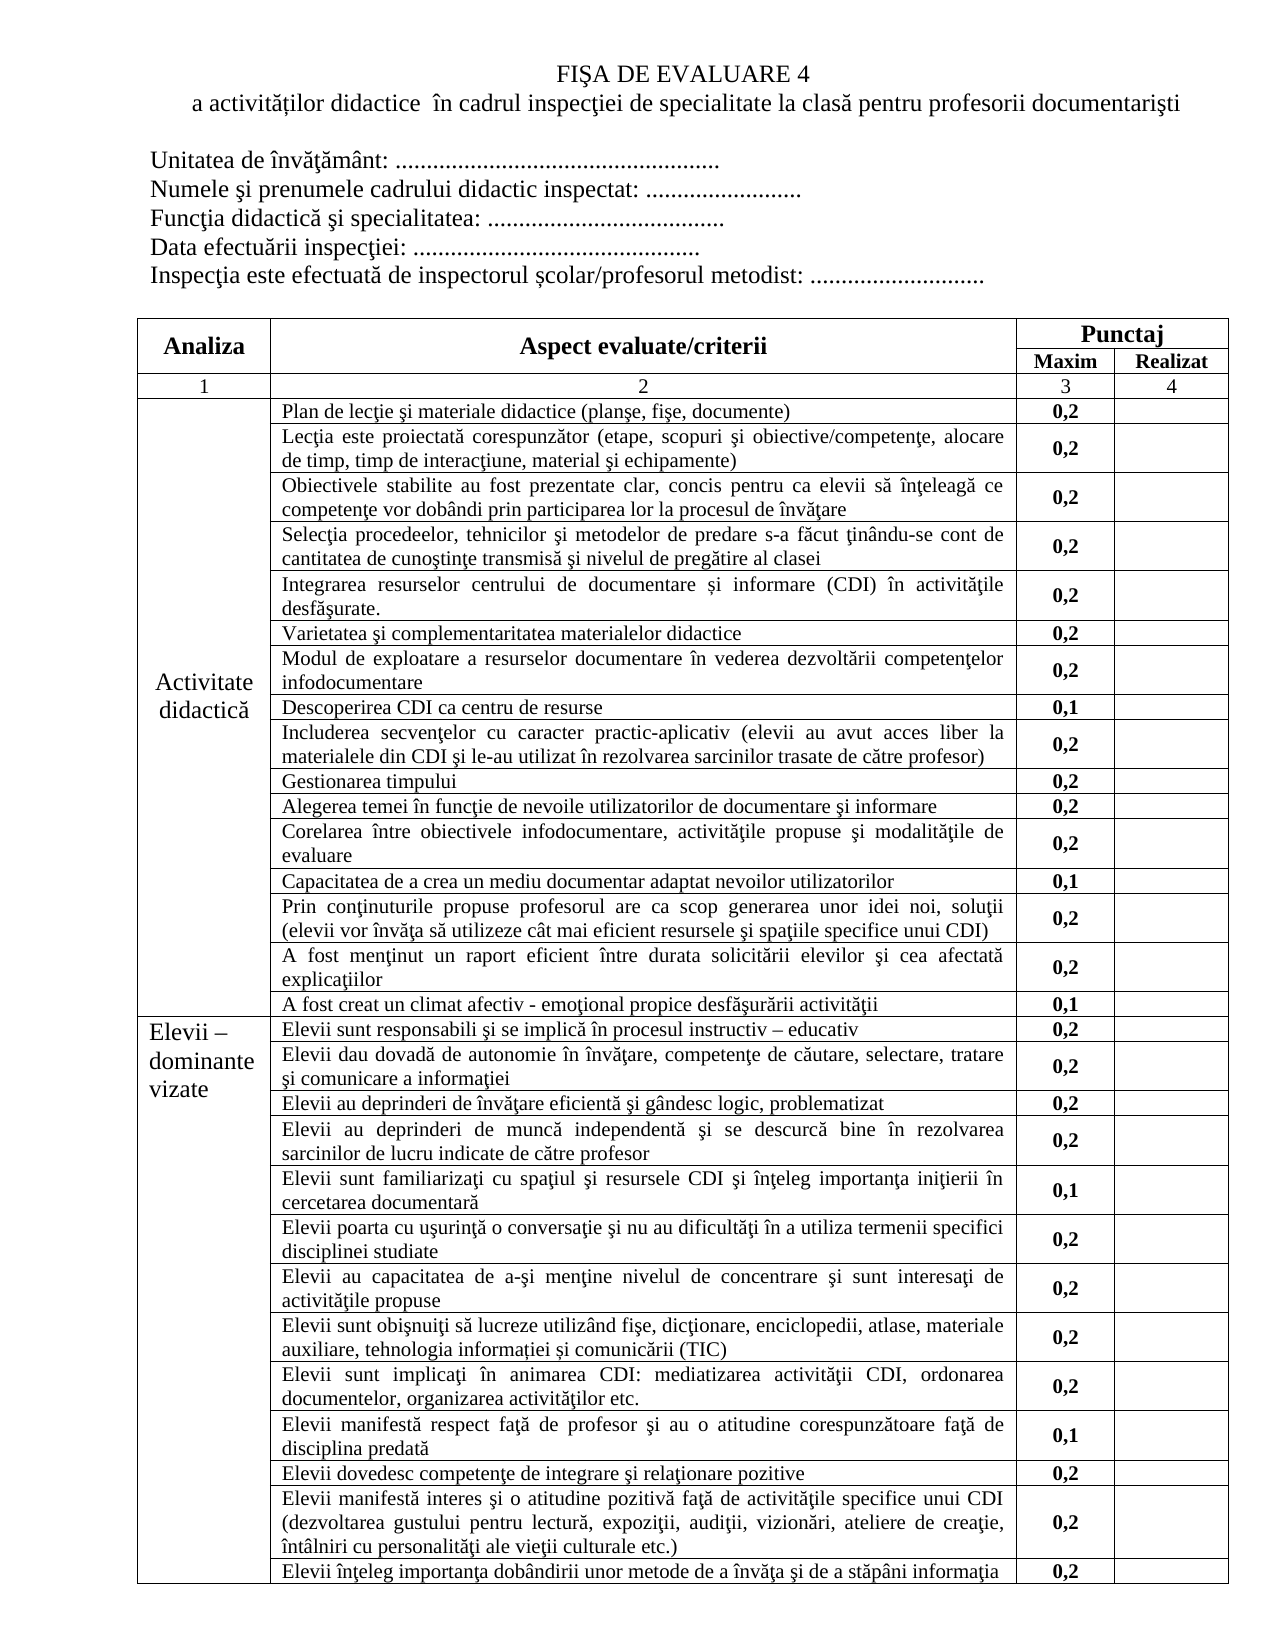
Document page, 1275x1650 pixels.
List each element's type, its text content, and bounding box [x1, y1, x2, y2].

table_cell 0,1 [1017, 869, 1114, 893]
table_cell 0,1 [1017, 695, 1114, 719]
table_cell 0,1 [1017, 1411, 1114, 1459]
table_cell 0,2 [1017, 1116, 1114, 1164]
text a activităților didactice în cadrul inspecţiei de specialitate la clasă pentru profesorii documentarişti [150, 88, 1216, 117]
table_cell 0,2 [1017, 1264, 1114, 1312]
table_cell 0,2 [1017, 1042, 1114, 1090]
table_cell [1115, 695, 1228, 719]
table_cell Obiectivele stabilite au fost prezentate clar, concis pentru ca elevii să înţeleagă ce competenţe vor dobândi prin participarea lor la procesul de învăţare [271, 473, 1016, 521]
table_cell Elevii sunt familiarizaţi cu spaţiul şi resursele CDI şi înţeleg importanţa iniţierii în cercetarea documentară [271, 1166, 1016, 1214]
table_header Punctaj [1017, 319, 1228, 348]
table_cell 0,2 [1017, 1461, 1114, 1485]
table_cell [1115, 1411, 1228, 1459]
table_cell 0,2 [1017, 1313, 1114, 1361]
text Numele şi prenumele cadrului didactic inspectat: ......................... [150, 174, 1216, 203]
table_cell 0,2 [1017, 894, 1114, 942]
table_cell 0,2 [1017, 819, 1114, 867]
table_cell Descoperirea CDI ca centru de resurse [271, 695, 1016, 719]
table_cell [1115, 473, 1228, 521]
table_cell [1115, 943, 1228, 991]
text Inspecţia este efectuată de inspectorul școlar/profesorul metodist: ............................ [150, 260, 1216, 289]
table_cell 0,2 [1017, 473, 1114, 521]
table_cell Elevii înţeleg importanţa dobândirii unor metode de a învăţa şi de a stăpâni informaţia [271, 1559, 1016, 1583]
table_cell 3 [1017, 374, 1114, 398]
table_cell 0,2 [1017, 1362, 1114, 1410]
table_cell 0,2 [1017, 399, 1114, 423]
table_cell Selecţia procedeelor, tehnicilor şi metodelor de predare s-a făcut ţinându-se cont de cantitatea de cunoştinţe transmisă şi nivelul de pregătire al clasei [271, 522, 1016, 570]
table_cell Elevii sunt responsabili şi se implică în procesul instructiv – educativ [271, 1017, 1016, 1041]
table_cell Activitate didactică [138, 399, 270, 1016]
table_cell 0,2 [1017, 1559, 1114, 1583]
table_cell Elevii au deprinderi de muncă independentă şi se descurcă bine în rezolvarea sarcinilor de lucru indicate de către profesor [271, 1116, 1016, 1164]
table_cell 0,2 [1017, 424, 1114, 472]
table_cell [1115, 1042, 1228, 1090]
table_cell Prin conţinuturile propuse profesorul are ca scop generarea unor idei noi, soluţii (elevii vor învăţa să utilizeze cât mai eficient resursele şi spaţiile specifice unui CDI) [271, 894, 1016, 942]
table_cell Elevii sunt obişnuiţi să lucreze utilizând fişe, dicţionare, enciclopedii, atlase, materiale auxiliare, tehnologia informației și comunicării (TIC) [271, 1313, 1016, 1361]
table_cell [1115, 522, 1228, 570]
table_cell [1115, 424, 1228, 472]
table_cell [1115, 720, 1228, 768]
table_cell Elevii sunt implicaţi în animarea CDI: mediatizarea activităţii CDI, ordonarea documentelor, organizarea activităţilor etc. [271, 1362, 1016, 1410]
table_cell Elevii manifestă respect faţă de profesor şi au o atitudine corespunzătoare faţă de disciplina predată [271, 1411, 1016, 1459]
table_cell 0,2 [1017, 943, 1114, 991]
table_cell 4 [1115, 374, 1228, 398]
table_cell 2 [271, 374, 1016, 398]
text Data efectuării inspecţiei: .............................................. [150, 232, 1216, 260]
table_cell 0,2 [1017, 1215, 1114, 1263]
table_cell [1115, 1017, 1228, 1041]
table_cell [1115, 1313, 1228, 1361]
table_cell [1115, 399, 1228, 423]
table_cell A fost creat un climat afectiv - emoţional propice desfăşurării activităţii [271, 992, 1016, 1016]
table_cell Alegerea temei în funcţie de nevoile utilizatorilor de documentare şi informare [271, 794, 1016, 818]
table_cell Corelarea între obiectivele infodocumentare, activităţile propuse şi modalităţile de evaluare [271, 819, 1016, 867]
table_cell [1115, 869, 1228, 893]
table_cell [1115, 819, 1228, 867]
table_cell [1115, 621, 1228, 645]
table_cell 0,2 [1017, 1486, 1114, 1558]
table_cell Elevii – dominante vizate [138, 1017, 270, 1583]
table_cell Elevii au deprinderi de învăţare eficientă şi gândesc logic, problematizat [271, 1091, 1016, 1115]
table_cell Elevii dau dovadă de autonomie în învăţare, competenţe de căutare, selectare, tratare şi comunicare a informaţiei [271, 1042, 1016, 1090]
table_cell Elevii poarta cu uşurinţă o conversaţie şi nu au dificultăţi în a utiliza termenii specifici disciplinei studiate [271, 1215, 1016, 1263]
table_cell [1115, 1091, 1228, 1115]
table_cell A fost menţinut un raport eficient între durata solicitării elevilor şi cea afectată explicaţiilor [271, 943, 1016, 991]
table_cell 0,2 [1017, 1091, 1114, 1115]
table_cell [1115, 894, 1228, 942]
table_cell [1115, 1461, 1228, 1485]
table_cell [1115, 1559, 1228, 1583]
text Unitatea de învăţământ: .................................................... [150, 145, 1216, 174]
table_cell Integrarea resurselor centrului de documentare și informare (CDI) în activităţile desfăşurate. [271, 571, 1016, 619]
table_cell 1 [138, 374, 270, 398]
table_cell 0,2 [1017, 621, 1114, 645]
table_cell Modul de exploatare a resurselor documentare în vederea dezvoltării competenţelor infodocumentare [271, 646, 1016, 694]
table_cell [1115, 1486, 1228, 1558]
table_cell Varietatea şi complementaritatea materialelor didactice [271, 621, 1016, 645]
table_cell 0,2 [1017, 646, 1114, 694]
table_cell [1115, 571, 1228, 619]
table_cell [1115, 1166, 1228, 1214]
table_cell 0,2 [1017, 769, 1114, 793]
table_cell [1115, 992, 1228, 1016]
table_cell [1115, 1116, 1228, 1164]
text Funcţia didactică şi specialitatea: ...................................... [150, 203, 1216, 232]
table_cell [1115, 1215, 1228, 1263]
table_cell [1115, 1264, 1228, 1312]
table_cell 0,1 [1017, 1166, 1114, 1214]
table_cell Elevii au capacitatea de a-şi menţine nivelul de concentrare şi sunt interesaţi de activităţile propuse [271, 1264, 1016, 1312]
table_header Analiza [138, 319, 270, 373]
table_cell Maxim [1017, 349, 1114, 373]
table_cell Plan de lecţie şi materiale didactice (planşe, fişe, documente) [271, 399, 1016, 423]
table_cell 0,2 [1017, 720, 1114, 768]
table_cell Elevii manifestă interes şi o atitudine pozitivă faţă de activităţile specifice unui CDI (dezvoltarea gustului pentru lectură, expoziţii, audiţii, vizionări, ateliere de creaţie, întâlniri cu personalităţi ale vieţii culturale etc.) [271, 1486, 1016, 1558]
table_cell 0,2 [1017, 794, 1114, 818]
table_cell Includerea secvenţelor cu caracter practic-aplicativ (elevii au avut acces liber la materialele din CDI şi le-au utilizat în rezolvarea sarcinilor trasate de către profesor) [271, 720, 1016, 768]
table_cell [1115, 1362, 1228, 1410]
table_cell Capacitatea de a crea un mediu documentar adaptat nevoilor utilizatorilor [271, 869, 1016, 893]
table_cell [1115, 794, 1228, 818]
table_header Aspect evaluate/criterii [271, 319, 1016, 373]
table_cell [1115, 769, 1228, 793]
table_cell Elevii dovedesc competenţe de integrare şi relaţionare pozitive [271, 1461, 1016, 1485]
table_cell [1115, 646, 1228, 694]
table_cell Realizat [1115, 349, 1228, 373]
table_cell Lecţia este proiectată corespunzător (etape, scopuri şi obiective/competenţe, alocare de timp, timp de interacţiune, material şi echipamente) [271, 424, 1016, 472]
text FIŞA DE EVALUARE 4 [150, 59, 1216, 88]
table_cell 0,2 [1017, 571, 1114, 619]
table_cell 0,2 [1017, 1017, 1114, 1041]
table_cell 0,1 [1017, 992, 1114, 1016]
table_cell 0,2 [1017, 522, 1114, 570]
table_cell Gestionarea timpului [271, 769, 1016, 793]
